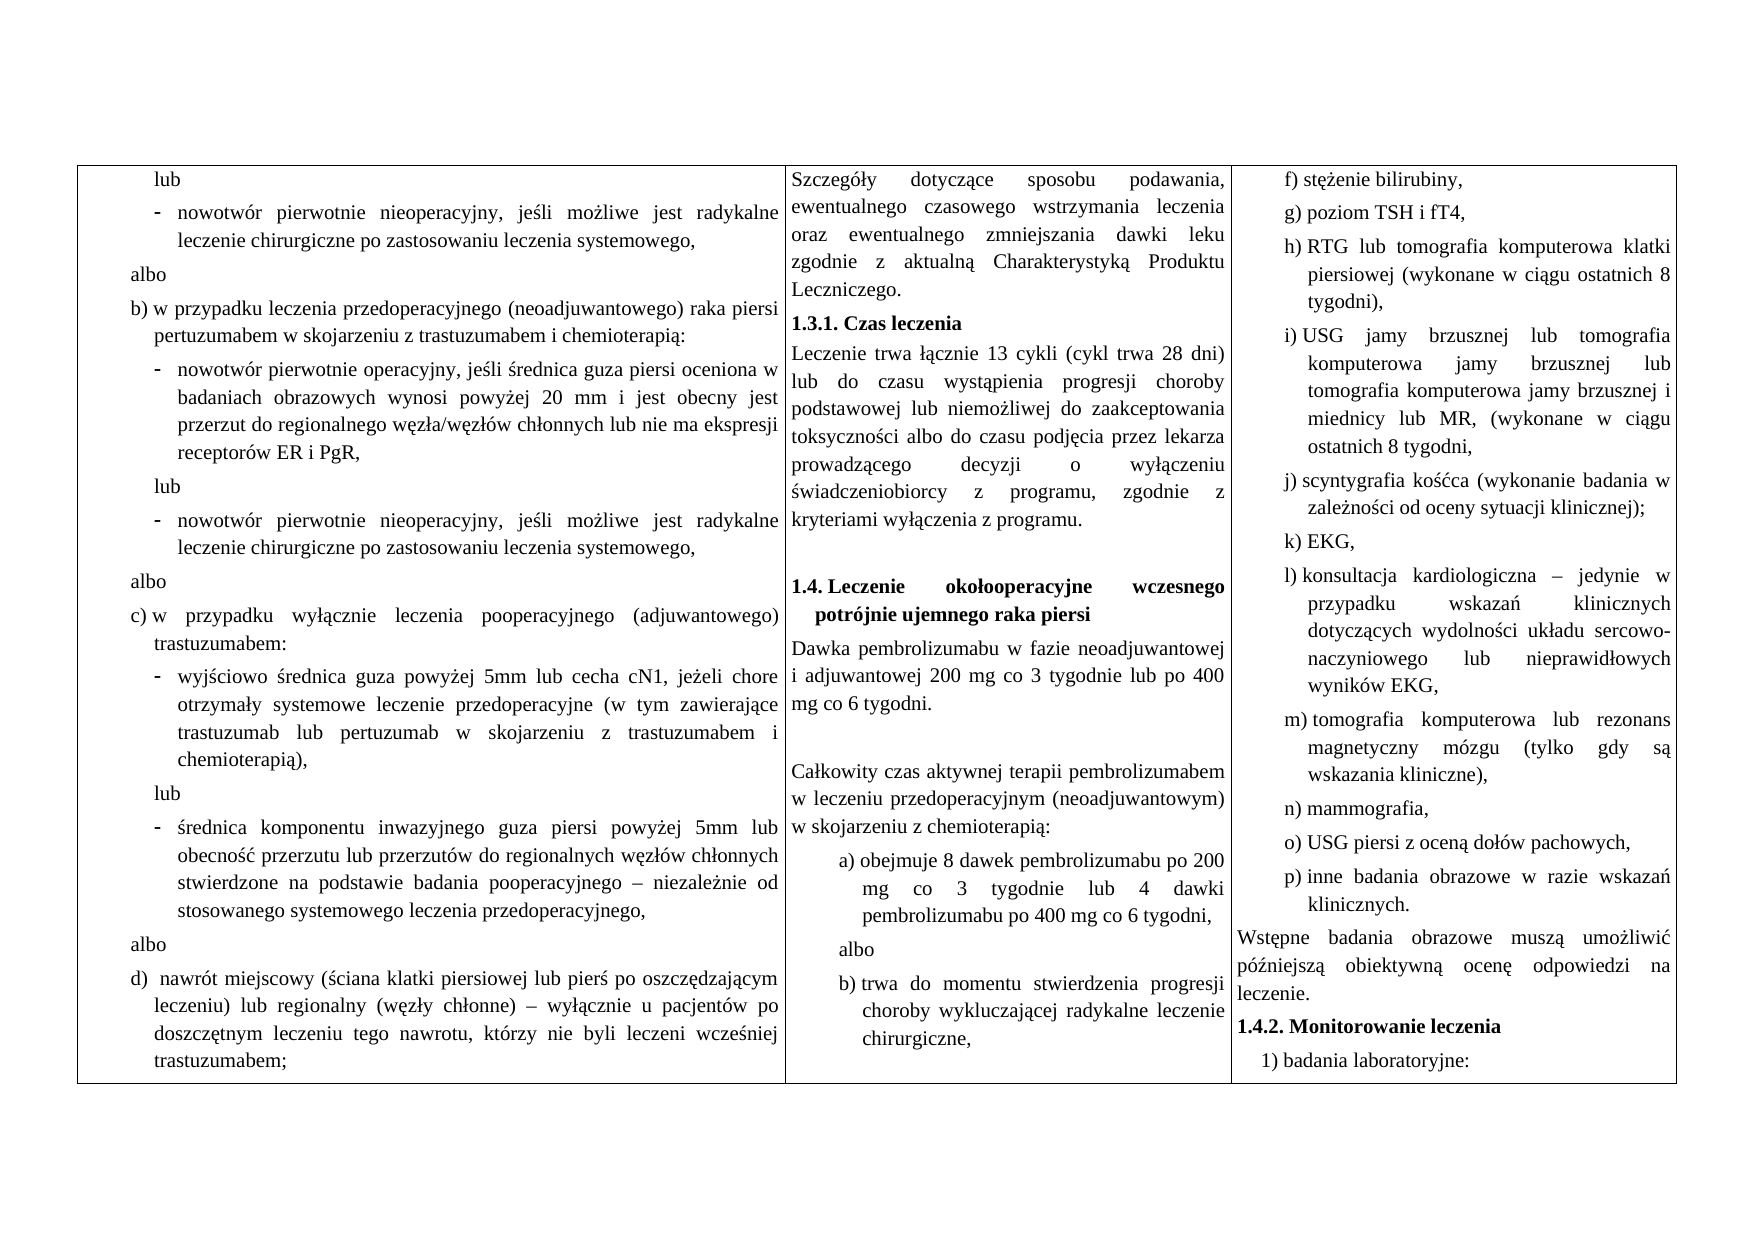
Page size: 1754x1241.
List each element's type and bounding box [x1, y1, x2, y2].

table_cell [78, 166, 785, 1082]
table_cell [786, 166, 1231, 1082]
table_cell [1232, 166, 1676, 1082]
